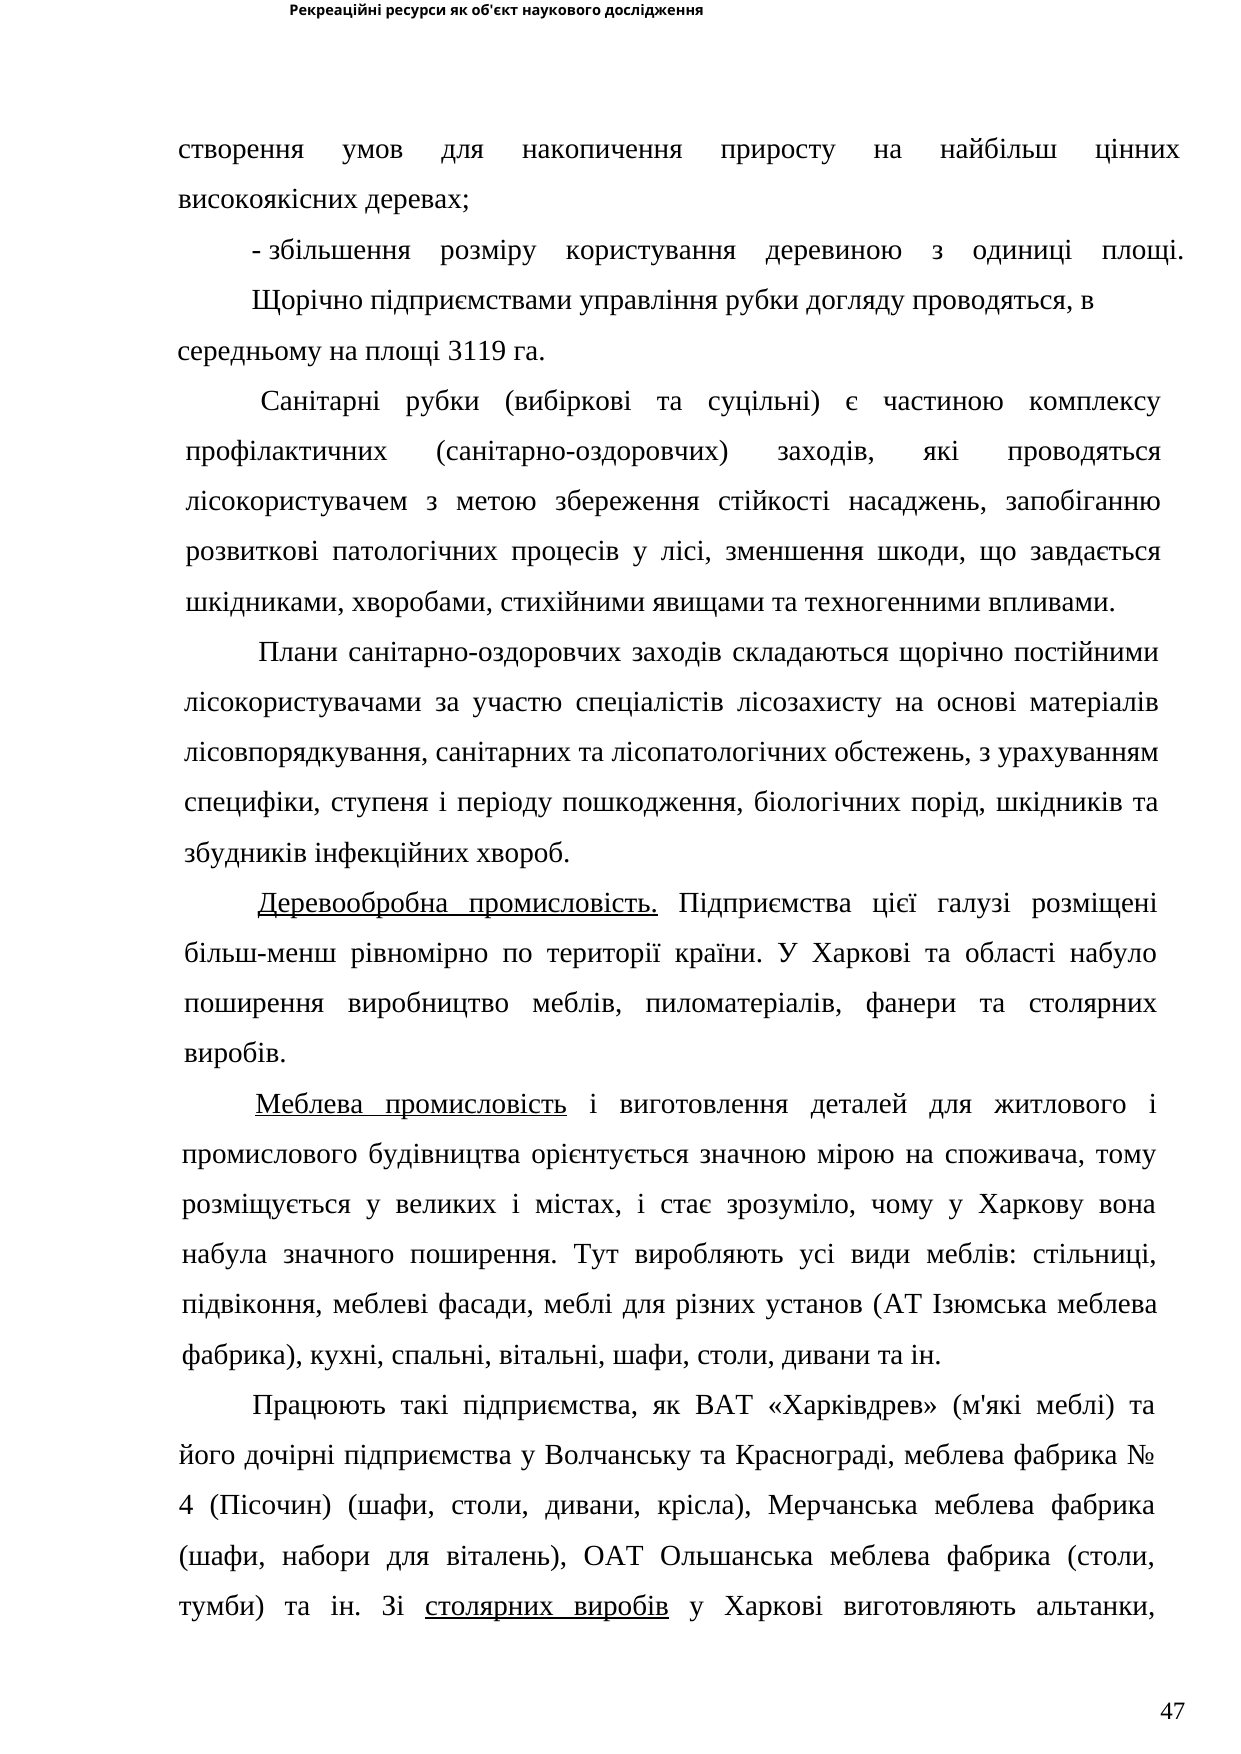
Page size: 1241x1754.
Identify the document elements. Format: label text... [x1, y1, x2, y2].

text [178, 1374, 1156, 1625]
text - збільшення розміру користування деревиною з одиниці площі. Щорічно підприємствами управління рубки догляду проводяться, в [251, 219, 1185, 320]
text Плани санітарно-оздоровчих заходів складаються щорічно постійними лісокористувачами за участю спеціалістів лісозахисту на основі матеріалів лісовпорядкування, санітарних та лісопатологічних обстежень, з урахуванням специфіки, ступеня і періоду пошкодження, біологічних порід, шкідників та збудників інфекційних хвороб. [184, 621, 1159, 872]
text Санітарні рубки (вибіркові та суцільні) є частиною комплексу профілактичних (санітарно-оздоровчих) заходів, які проводяться лісокористувачем з метою збереження стійкості насаджень, запобіганню розвиткові патологічних процесів у лісі, зменшення шкоди, що завдається шкідниками, хворобами, стихійними явищами та техногенними впливами. [185, 370, 1162, 621]
text Деревообробна промисловість. Підприємства цієї галузі розміщені більш-менш рівномірно по території країни. У Харкові та області набуло поширення виробництво меблів, пиломатеріалів, фанери та столярних виробів. [184, 872, 1158, 1073]
text середньому на площі 3119 га. [177, 320, 1185, 370]
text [178, 118, 1181, 219]
text Меблева промисловість і виготовлення деталей для житлового і промислового будівництва орієнтується значною мірою на споживача, тому розміщується у великих і містах, і стає зрозуміло, чому у Харкову вона набула значного поширення. Тут виробляють усі види меблів: стільниці, підвіконня, меблеві фасади, меблі для різних установ (AT Ізюмська меблева фабрика), кухні, спальні, вітальні, шафи, столи, дивани та ін. [182, 1073, 1157, 1374]
